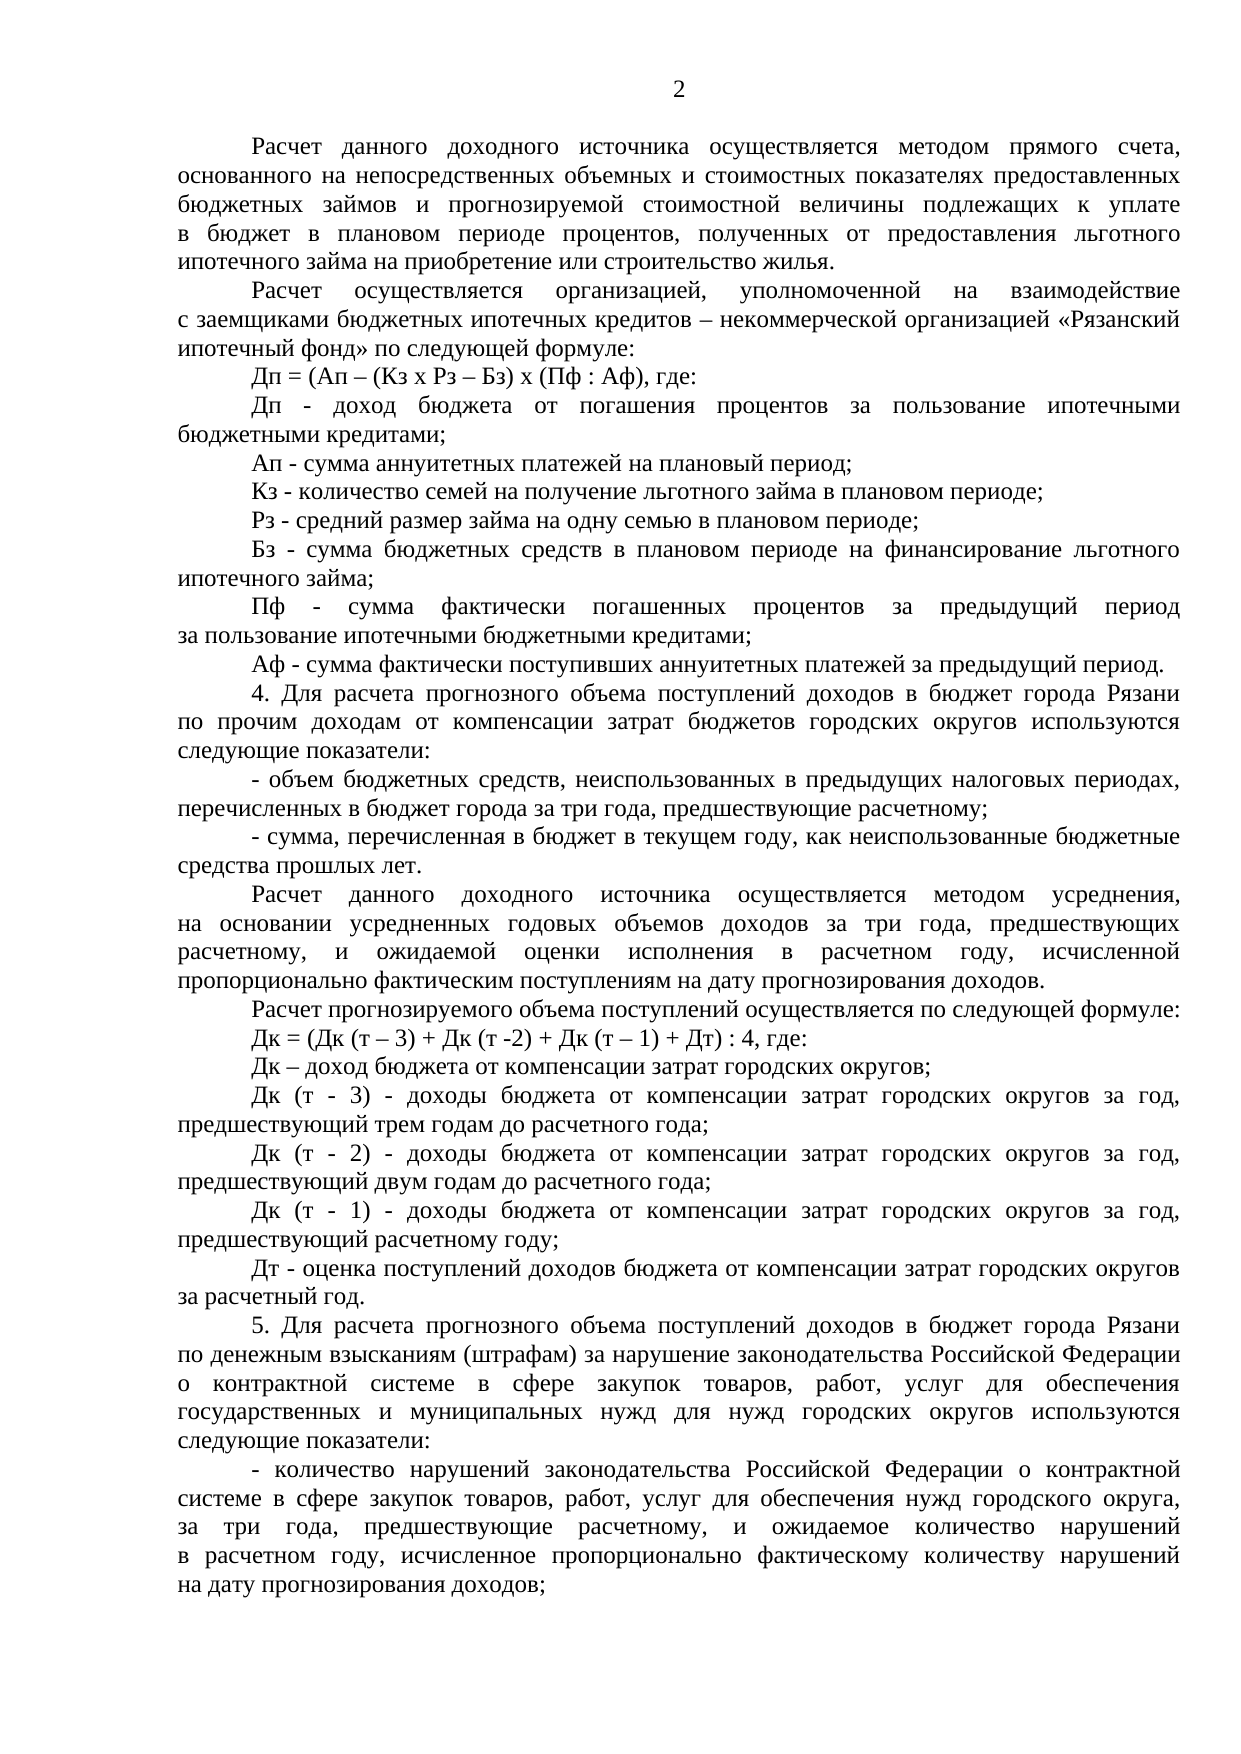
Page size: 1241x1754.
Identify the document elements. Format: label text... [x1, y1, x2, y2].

text Расчет данного доходного источника осуществляется методом усреднения, на основании усредненных годовых объемов доходов за три года, предшествующих расчетному, и ожидаемой оценки исполнения в расчетном году, исчисленной пропорционально фактическим поступлениям на дату прогнозирования доходов. [177, 879, 1181, 994]
text Дк = (Дк (т – 3) + Дк (т -2) + Дк (т – 1) + Дт) : 4, где: [177, 1023, 1181, 1051]
text Аф - сумма фактически поступивших аннуитетных платежей за предыдущий период. [177, 649, 1181, 678]
text Бз - сумма бюджетных средств в плановом периоде на финансирование льготного ипотечного займа; [177, 534, 1181, 591]
text Дк (т - 1) - доходы бюджета от компенсации затрат городских округов за год, предшествующий расчетному году; [177, 1195, 1181, 1253]
text - объем бюджетных средств, неиспользованных в предыдущих налоговых периодах, перечисленных в бюджет города за три года, предшествующие расчетному; [177, 764, 1181, 821]
text - сумма, перечисленная в бюджет в текущем году, как неиспользованные бюджетные средства прошлых лет. [177, 821, 1181, 879]
text Дп = (Ап – (Кз х Рз – Бз) х (Пф : Аф), где: [177, 361, 1181, 390]
text Кз - количество семей на получение льготного займа в плановом периоде; [177, 476, 1181, 505]
text Дк (т - 2) - доходы бюджета от компенсации затрат городских округов за год, предшествующий двум годам до расчетного года; [177, 1138, 1181, 1195]
text Расчет прогнозируемого объема поступлений осуществляется по следующей формуле: [177, 994, 1181, 1023]
text 4. Для расчета прогнозного объема поступлений доходов в бюджет города Рязани по прочим доходам от компенсации затрат бюджетов городских округов используются следующие показатели: [177, 678, 1181, 764]
text Рз - средний размер займа на одну семью в плановом периоде; [177, 505, 1181, 534]
text Расчет осуществляется организацией, уполномоченной на взаимодействие с заемщиками бюджетных ипотечных кредитов – некоммерческой организацией «Рязанский ипотечный фонд» по следующей формуле: [177, 275, 1181, 361]
text Расчет данного доходного источника осуществляется методом прямого счета, основанного на непосредственных объемных и стоимостных показателях предоставленных бюджетных займов и прогнозируемой стоимостной величины подлежащих к уплате в бюджет в плановом периоде процентов, полученных от предоставления льготного ипотечного займа на приобретение или строительство жилья. [177, 131, 1181, 275]
text Дк (т - 3) - доходы бюджета от компенсации затрат городских округов за год, предшествующий трем годам до расчетного года; [177, 1080, 1181, 1138]
text Дк – доход бюджета от компенсации затрат городских округов; [177, 1051, 1181, 1080]
text Дт - оценка поступлений доходов бюджета от компенсации затрат городских округов за расчетный год. [177, 1253, 1181, 1310]
text 5. Для расчета прогнозного объема поступлений доходов в бюджет города Рязани по денежным взысканиям (штрафам) за нарушение законодательства Российской Федерации о контрактной системе в сфере закупок товаров, работ, услуг для обеспечения государственных и муниципальных нужд для нужд городских округов используются следующие показатели: [177, 1310, 1181, 1454]
text Ап - сумма аннуитетных платежей на плановый период; [177, 448, 1181, 476]
text - количество нарушений законодательства Российской Федерации о контрактной системе в сфере закупок товаров, работ, услуг для обеспечения нужд городского округа, за три года, предшествующие расчетному, и ожидаемое количество нарушений в расчетном году, исчисленное пропорционально фактическому количеству нарушений на дату прогнозирования доходов; [177, 1454, 1181, 1598]
text Пф - сумма фактически погашенных процентов за предыдущий период за пользование ипотечными бюджетными кредитами; [177, 591, 1181, 649]
text Дп - доход бюджета от погашения процентов за пользование ипотечными бюджетными кредитами; [177, 390, 1181, 448]
